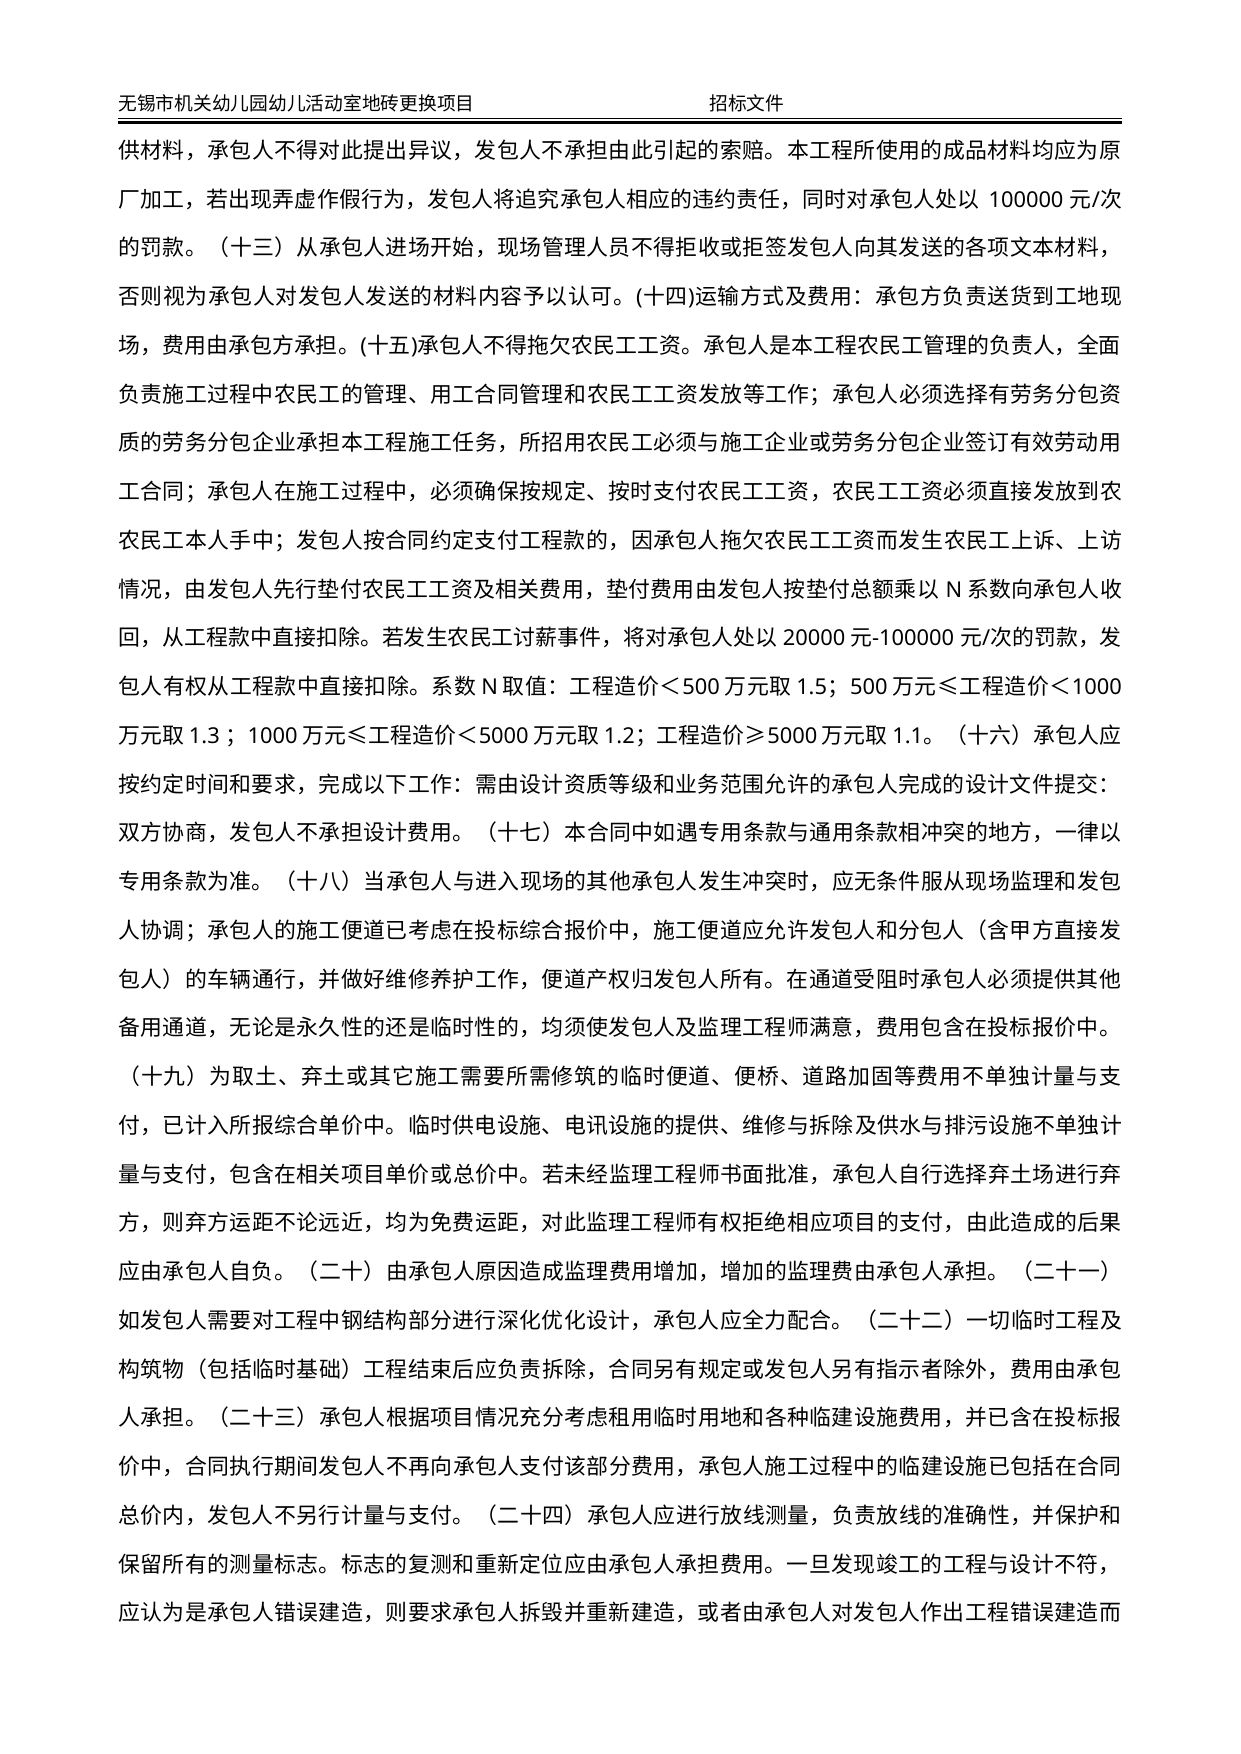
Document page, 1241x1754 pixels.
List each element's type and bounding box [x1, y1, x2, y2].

text [118, 132, 1122, 1627]
